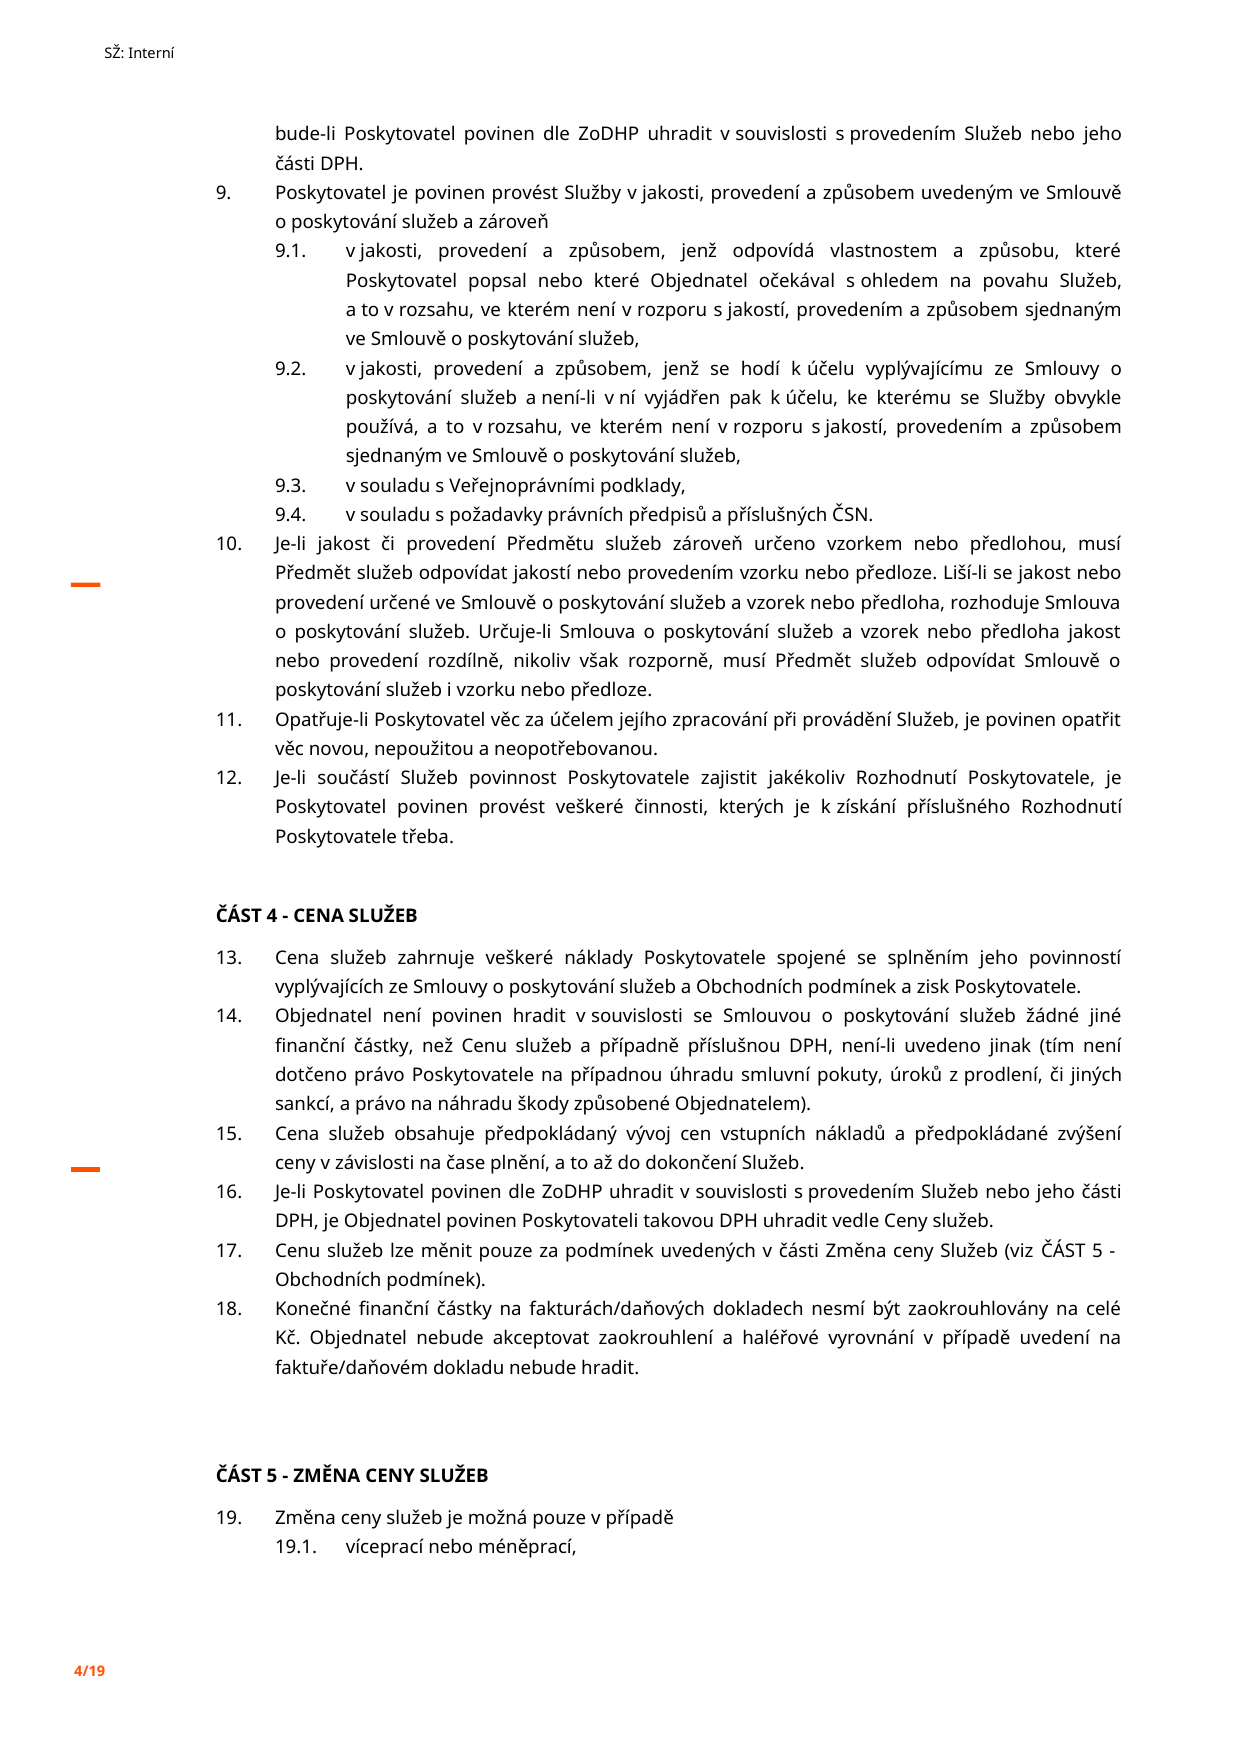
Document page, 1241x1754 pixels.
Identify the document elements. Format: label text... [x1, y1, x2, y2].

list ZMĚNA CENY SLUŽEB [216, 1462, 1122, 1488]
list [216, 121, 1122, 175]
list v souladu s Veřejnoprávními podklady, [275, 472, 1122, 497]
list Poskytovatel je povinen provést Služby v jakosti, provedení a způsobem uvedeným ve Smlouvě o poskytování služeb a zároveň [216, 179, 1122, 234]
list Je-li Poskytovatel povinen dle ZoDHP uhradit v souvislosti s provedením Služeb nebo jeho části DPH, je Objednatel povinen Poskytovateli takovou DPH uhradit vedle Ceny služeb. [216, 1178, 1122, 1233]
list Cenu služeb lze měnit pouze za podmínek uvedených v části Změna ceny Služeb (viz ČÁST 5 - Obchodních podmínek). [216, 1237, 1122, 1292]
list víceprací nebo méněprací, [275, 1533, 1122, 1559]
list Cena služeb zahrnuje veškeré náklady Poskytovatele spojené se splněním jeho povinností vyplývajících ze Smlouvy o poskytování služeb a Obchodních podmínek a zisk Poskytovatele. [216, 944, 1122, 999]
list v jakosti, provedení a způsobem, jenž odpovídá vlastnostem a způsobu, které Poskytovatel popsal nebo které Objednatel očekával s ohledem na povahu Služeb, a to v rozsahu, ve kterém není v rozporu s jakostí, provedením a způsobem sjednaným ve Smlouvě o poskytování služeb, [275, 238, 1122, 351]
list Objednatel není povinen hradit v souvislosti se Smlouvou o poskytování služeb žádné jiné finanční částky, než Cenu služeb a případně příslušnou DPH, není-li uvedeno jinak (tím není dotčeno právo Poskytovatele na případnou úhradu smluvní pokuty, úroků z prodlení, či jiných sankcí, a právo na náhradu škody způsobené Objednatelem). [216, 1003, 1122, 1116]
list Je-li jakost či provedení Předmětu služeb zároveň určeno vzorkem nebo předlohou, musí Předmět služeb odpovídat jakostí nebo provedením vzorku nebo předloze. Liší-li se jakost nebo provedení určené ve Smlouvě o poskytování služeb a vzorek nebo předloha, rozhoduje Smlouva o poskytování služeb. Určuje-li Smlouva o poskytování služeb a vzorek nebo předloha jakost nebo provedení rozdílně, nikoliv však rozporně, musí Předmět služeb odpovídat Smlouvě o poskytování služeb i vzorku nebo předloze. [216, 530, 1122, 702]
list Opatřuje-li Poskytovatel věc za účelem jejího zpracování při provádění Služeb, je povinen opatřit věc novou, nepoužitou a neopotřebovanou. [216, 706, 1122, 761]
list v souladu s požadavky právních předpisů a příslušných ČSN. [275, 501, 1122, 527]
list Změna ceny služeb je možná pouze v případě [216, 1504, 1122, 1530]
list v jakosti, provedení a způsobem, jenž se hodí k účelu vyplývajícímu ze Smlouvy o poskytování služeb a není-li v ní vyjádřen pak k účelu, ke kterému se Služby obvykle používá, a to v rozsahu, ve kterém není v rozporu s jakostí, provedením a způsobem sjednaným ve Smlouvě o poskytování služeb, [275, 355, 1122, 468]
list Je-li součástí Služeb povinnost Poskytovatele zajistit jakékoliv Rozhodnutí Poskytovatele, je Poskytovatel povinen provést veškeré činnosti, kterých je k získání příslušného Rozhodnutí Poskytovatele třeba. [216, 764, 1122, 849]
list Konečné finanční částky na fakturách/daňových dokladech nesmí být zaokrouhlovány na celé Kč. Objednatel nebude akceptovat zaokrouhlení a haléřové vyrovnání v případě uvedení na faktuře/daňovém dokladu nebude hradit. [216, 1295, 1122, 1379]
list Cena služeb obsahuje předpokládaný vývoj cen vstupních nákladů a předpokládané zvýšení ceny v závislosti na čase plnění, a to až do dokončení Služeb. [216, 1120, 1122, 1174]
list CENA SLUŽEB [216, 902, 1122, 928]
